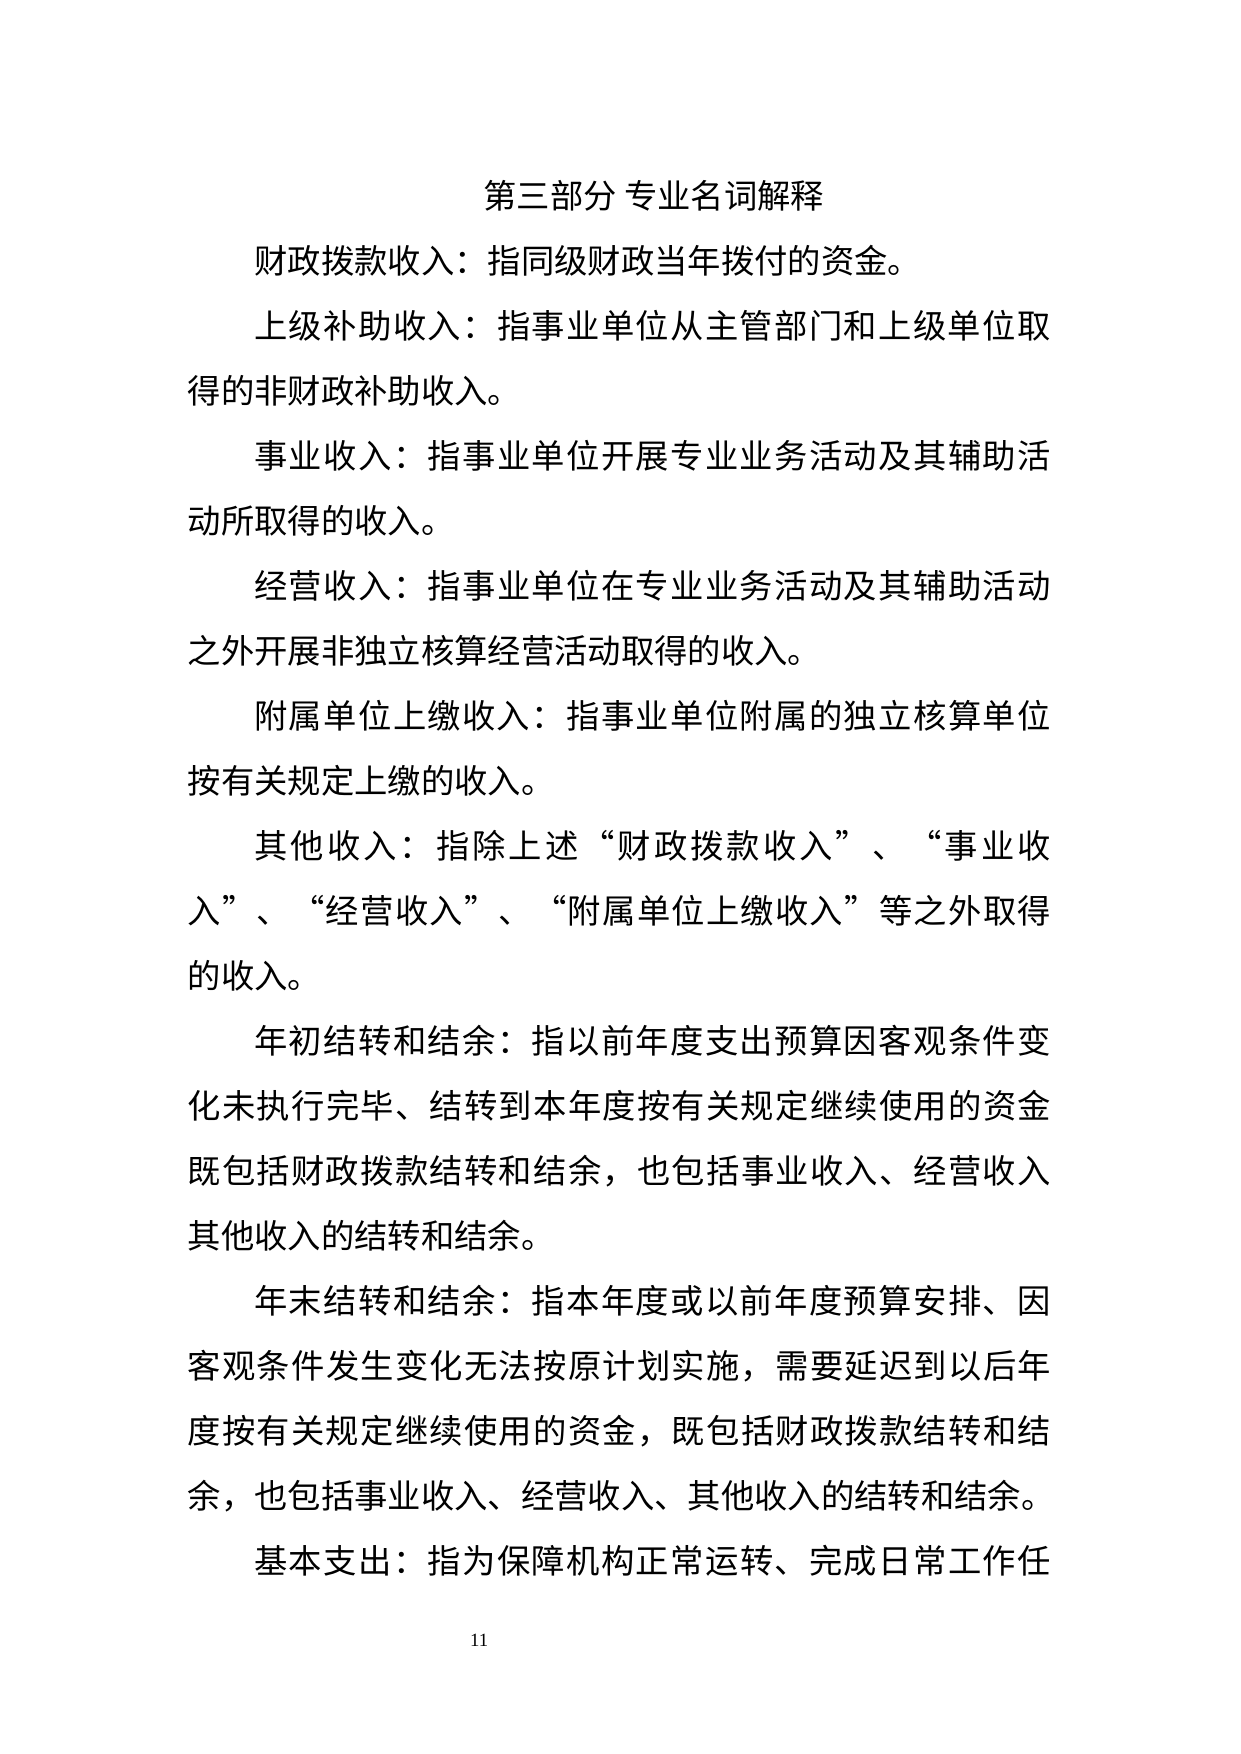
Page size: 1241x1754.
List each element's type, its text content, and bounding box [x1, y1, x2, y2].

text 其他收入：指除上述“财政拨款收入”、“事业收入”、“经营收入”、“附属单位上缴收入”等之外取得的收入。 [187, 812, 1053, 1007]
text 事业收入：指事业单位开展专业业务活动及其辅助活动所取得的收入。 [187, 422, 1053, 552]
text 第三部分 专业名词解释 [187, 162, 1053, 227]
text 附属单位上缴收入：指事业单位附属的独立核算单位按有关规定上缴的收入。 [187, 682, 1053, 812]
text 年初结转和结余：指以前年度支出预算因客观条件变化未执行完毕、结转到本年度按有关规定继续使用的资金，既包括财政拨款结转和结余，也包括事业收入、经营收入、其他收入的结转和结余。 [187, 1007, 1053, 1267]
text 经营收入：指事业单位在专业业务活动及其辅助活动之外开展非独立核算经营活动取得的收入。 [187, 552, 1053, 682]
text 财政拨款收入：指同级财政当年拨付的资金。 [187, 227, 1053, 292]
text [187, 1527, 1053, 1592]
text 年末结转和结余：指本年度或以前年度预算安排、因客观条件发生变化无法按原计划实施，需要延迟到以后年度按有关规定继续使用的资金，既包括财政拨款结转和结余，也包括事业收入、经营收入、其他收入的结转和结余。 [187, 1267, 1053, 1527]
text 上级补助收入：指事业单位从主管部门和上级单位取得的非财政补助收入。 [187, 292, 1053, 422]
